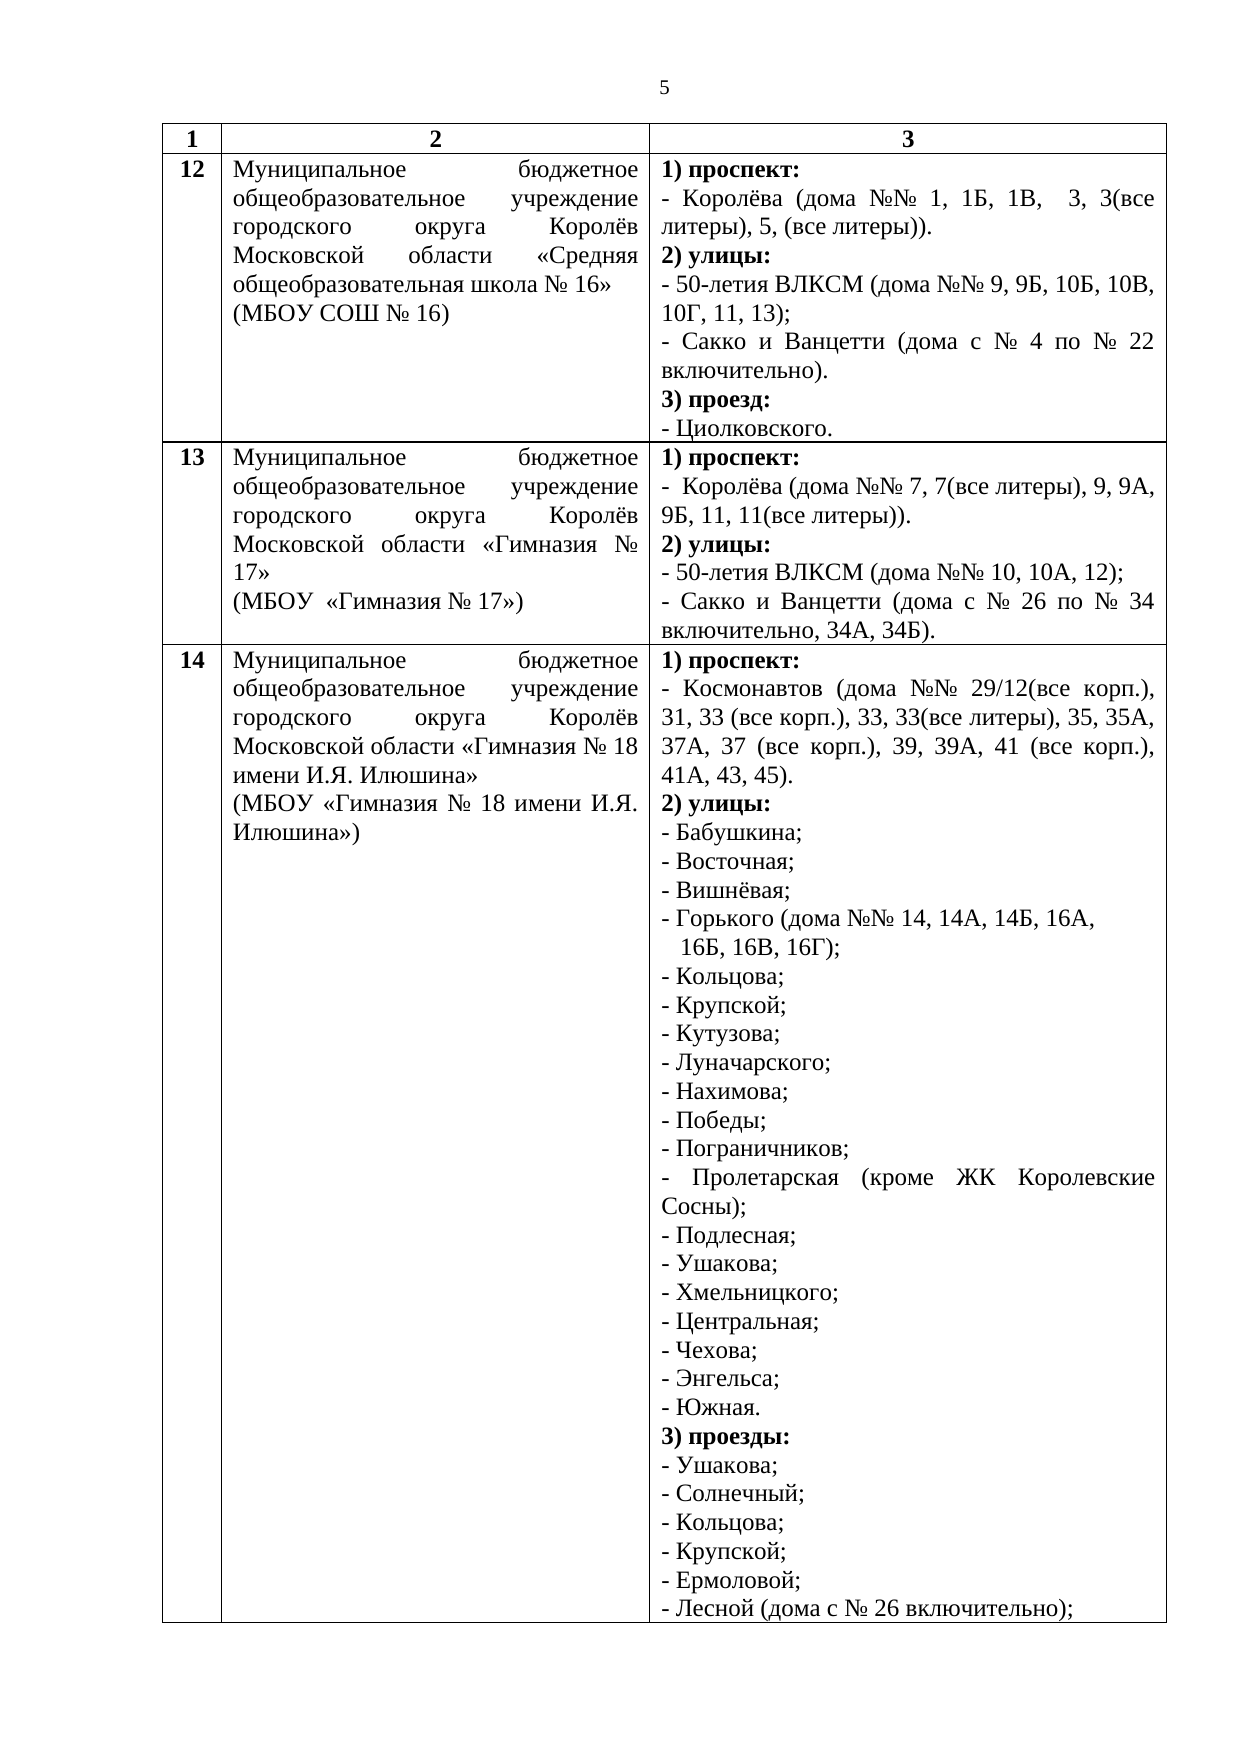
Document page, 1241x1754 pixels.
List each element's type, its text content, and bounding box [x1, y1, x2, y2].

table_header 1 [163, 124, 221, 153]
table_header 3 [650, 124, 1166, 153]
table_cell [222, 645, 649, 1622]
table_cell Муниципальное бюджетное общеобразовательное учреждение городского округа Королёв Московской области «Средняя общеобразовательная школа № 16» (МБОУ СОШ № 16) [222, 154, 649, 441]
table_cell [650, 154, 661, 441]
table_cell Муниципальное бюджетное общеобразовательное учреждение городского округа Королёв Московской области «Гимназия № 17» (МБОУ «Гимназия № 17») [222, 443, 649, 644]
table_cell 1) проспект: - Королёва (дома №№ 7, 7(все литеры), 9, 9А, 9Б, 11, 11(все литеры)). 2) улицы: - 50-летия ВЛКСМ (дома №№ 10, 10А, 12); - Сакко и Ванцетти (дома с № 26 по № 34 включительно, 34А, 34Б). [650, 443, 1166, 644]
table_cell 12 [163, 154, 221, 441]
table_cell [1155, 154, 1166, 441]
table_header 2 [222, 124, 649, 153]
table_cell 14 [163, 645, 221, 1622]
table_cell 13 [163, 443, 221, 644]
